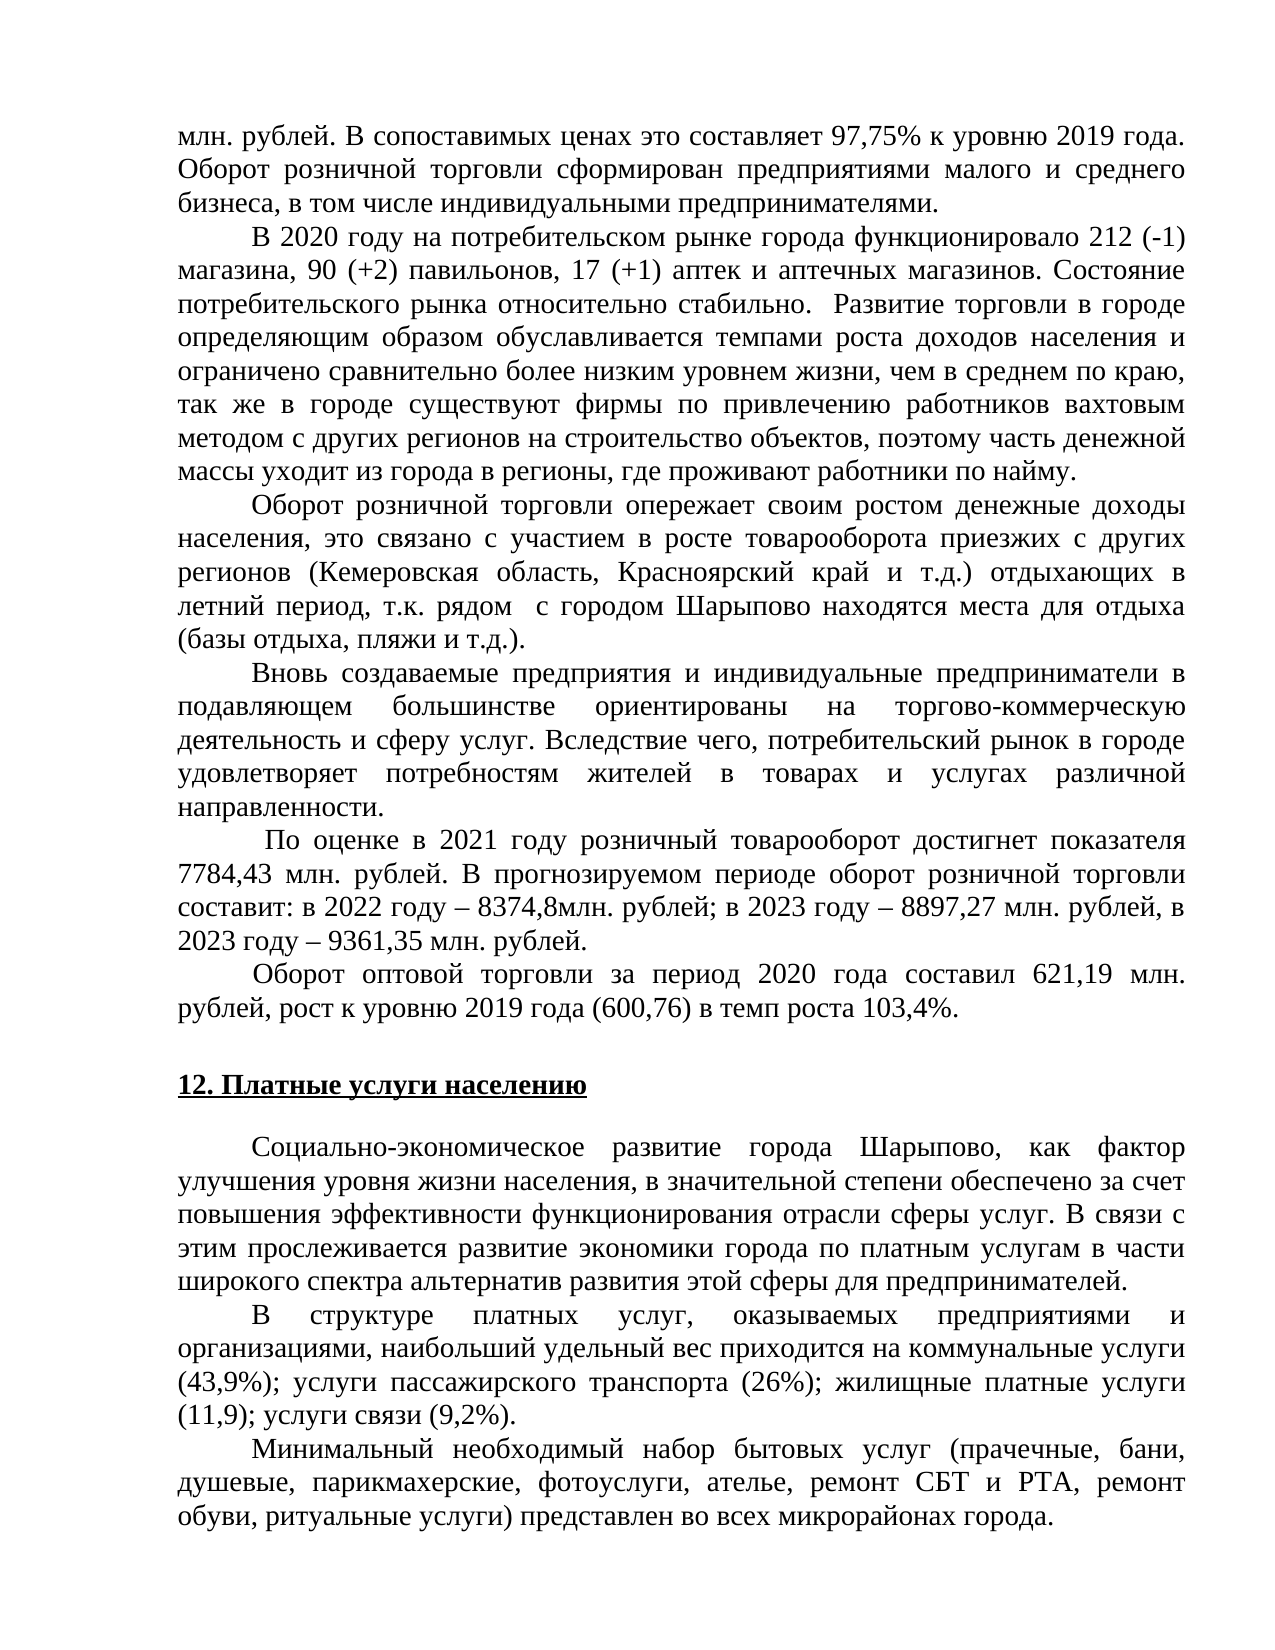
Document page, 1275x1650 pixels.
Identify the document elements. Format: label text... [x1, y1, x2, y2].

text В структуре платных услуг, оказываемых предприятиями и организациями, наибольший удельный вес приходится на коммунальные услуги (43,9%); услуги пассажирского транспорта (26%); жилищные платные услуги (11,9); услуги связи (9,2%). [177, 1297, 1186, 1431]
text Вновь создаваемые предприятия и индивидуальные предприниматели в подавляющем большинстве ориентированы на торгово-коммерческую деятельность и сферу услуг. Вследствие чего, потребительский рынок в городе удовлетворяет потребностям жителей в товарах и услугах различной направленности. [177, 655, 1186, 822]
text По оценке в 2021 году розничный товарооборот достигнет показателя 7784,43 млн. рублей. В прогнозируемом периоде оборот розничной торговли составит: в 2022 году – 8374,8млн. рублей; в 2023 году – 8897,27 млн. рублей, в 2023 году – 9361,35 млн. рублей. [177, 822, 1186, 957]
text Оборот оптовой торговли за период 2020 года составил 621,19 млн. рублей, рост к уровню 2019 года (600,76) в темп роста 103,4%. [177, 957, 1186, 1024]
text 12. Платные услуги населению [177, 1067, 1186, 1100]
text Оборот розничной торговли опережает своим ростом денежные доходы населения, это связано с участием в росте товарооборота приезжих с других регионов (Кемеровская область, Красноярский край и т.д.) отдыхающих в летний период, т.к. рядом с городом Шарыпово находятся места для отдыха (базы отдыха, пляжи и т.д.). [177, 487, 1186, 655]
text В 2020 году на потребительском рынке города функционировало 212 (-1) магазина, 90 (+2) павильонов, 17 (+1) аптек и аптечных магазинов. Состояние потребительского рынка относительно стабильно. Развитие торговли в городе определяющим образом обуславливается темпами роста доходов населения и ограничено сравнительно более низким уровнем жизни, чем в среднем по краю, так же в городе существуют фирмы по привлечению работников вахтовым методом с других регионов на строительство объектов, поэтому часть денежной массы уходит из города в регионы, где проживают работники по найму. [177, 219, 1186, 487]
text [177, 118, 1186, 219]
text Минимальный необходимый набор бытовых услуг (прачечные, бани, душевые, парикмахерские, фотоуслуги, ателье, ремонт СБТ и РТА, ремонт обуви, ритуальные услуги) представлен во всех микрорайонах города. [177, 1431, 1186, 1532]
text Социально-экономическое развитие города Шарыпово, как фактор улучшения уровня жизни населения, в значительной степени обеспечено за счет повышения эффективности функционирования отрасли сферы услуг. В связи с этим прослеживается развитие экономики города по платным услугам в части широкого спектра альтернатив развития этой сферы для предпринимателей. [177, 1129, 1186, 1297]
